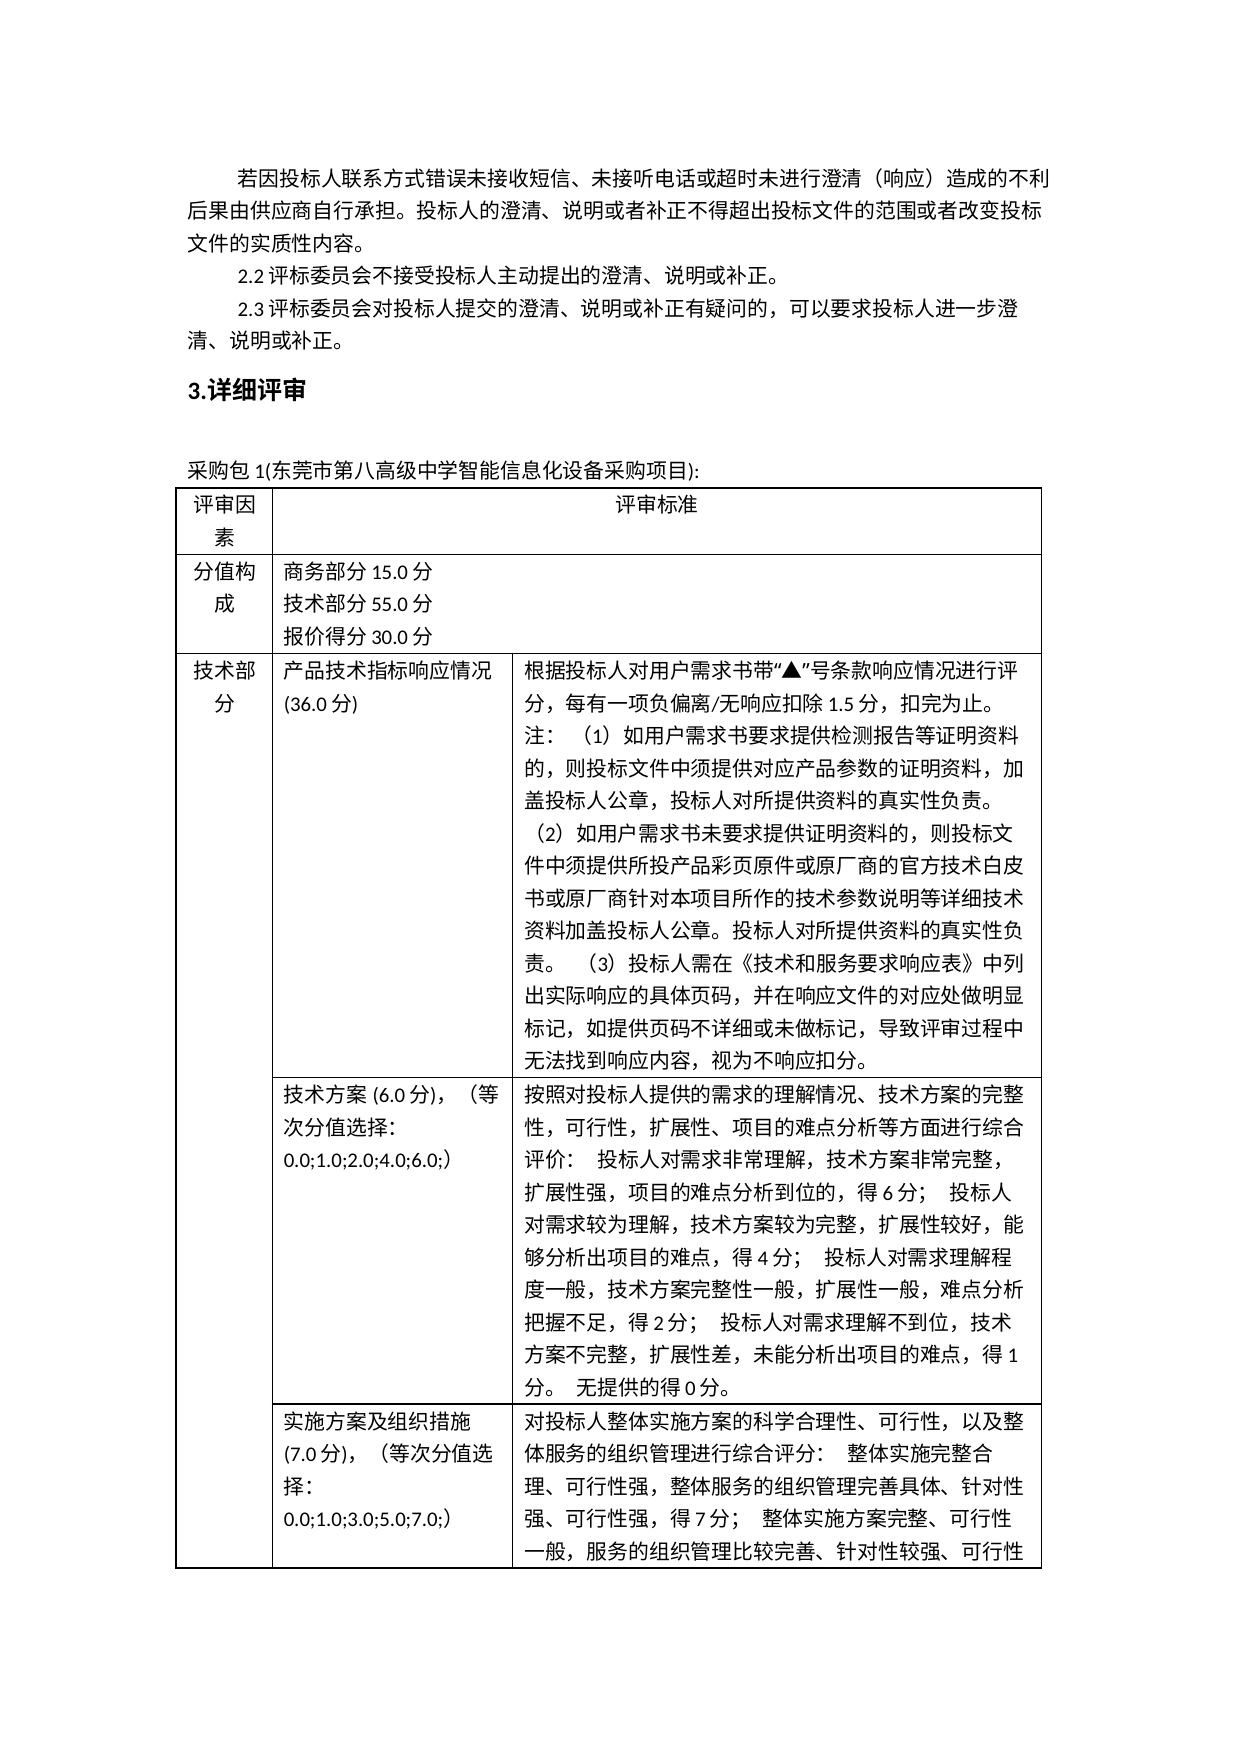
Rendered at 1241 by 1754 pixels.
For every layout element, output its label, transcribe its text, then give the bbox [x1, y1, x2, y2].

text 采购包1(东莞市第八高级中学智能信息化设备采购项目): [187, 454, 1053, 487]
table_cell 产品技术指标响应情况 (36.0分) [273, 654, 512, 1077]
table_cell 商务部分15.0分 技术部分55.0分 报价得分30.0分 [273, 555, 1041, 653]
table_cell 技术方案 (6.0分)，（等次分值选择：0.0;1.0;2.0;4.0;6.0;） [273, 1078, 512, 1403]
text 若因投标人联系方式错误未接收短信、未接听电话或超时未进行澄清（响应）造成的不利后果由供应商自行承担。投标人的澄清、说明或者补正不得超出投标文件的范围或者改变投标文件的实质性内容。 [187, 162, 1053, 259]
table_cell 技术部分 [177, 654, 272, 1567]
table_cell 按照对投标人提供的需求的理解情况、技术方案的完整性，可行性，扩展性、项目的难点分析等方面进行综合评价： 投标人对需求非常理解，技术方案非常完整，扩展性强，项目的难点分析到位的，得6分； 投标人对需求较为理解，技术方案较为完整，扩展性较好，能够分析出项目的难点，得4分； 投标人对需求理解程度一般，技术方案完整性一般，扩展性一般，难点分析把握不足，得2分； 投标人对需求理解不到位，技术方案不完整，扩展性差，未能分析出项目的难点，得1分。 无提供的得0分。 [513, 1078, 1041, 1403]
table_header 评审因素 [177, 489, 272, 553]
table_cell 分值构成 [177, 555, 272, 653]
table_header 评审标准 [273, 489, 1041, 553]
text 2.3评标委员会对投标人提交的澄清、说明或补正有疑问的，可以要求投标人进一步澄清、说明或补正。 [187, 292, 1053, 357]
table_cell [273, 1405, 512, 1567]
table_cell 根据投标人对用户需求书带“▲”号条款响应情况进行评分，每有一项负偏离/无响应扣除1.5分，扣完为止。 注： （1）如用户需求书要求提供检测报告等证明资料的，则投标文件中须提供对应产品参数的证明资料，加盖投标人公章，投标人对所提供资料的真实性负责。 （2）如用户需求书未要求提供证明资料的，则投标文件中须提供所投产品彩页原件或原厂商的官方技术白皮书或原厂商针对本项目所作的技术参数说明等详细技术资料加盖投标人公章。投标人对所提供资料的真实性负责。 （3）投标人需在《技术和服务要求响应表》中列出实际响应的具体页码，并在响应文件的对应处做明显标记，如提供页码不详细或未做标记，导致评审过程中无法找到响应内容，视为不响应扣分。 [513, 654, 1041, 1077]
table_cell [513, 1405, 1041, 1567]
text 2.2评标委员会不接受投标人主动提出的澄清、说明或补正。 [187, 259, 1053, 292]
text 3.详细评审 [187, 357, 1053, 422]
